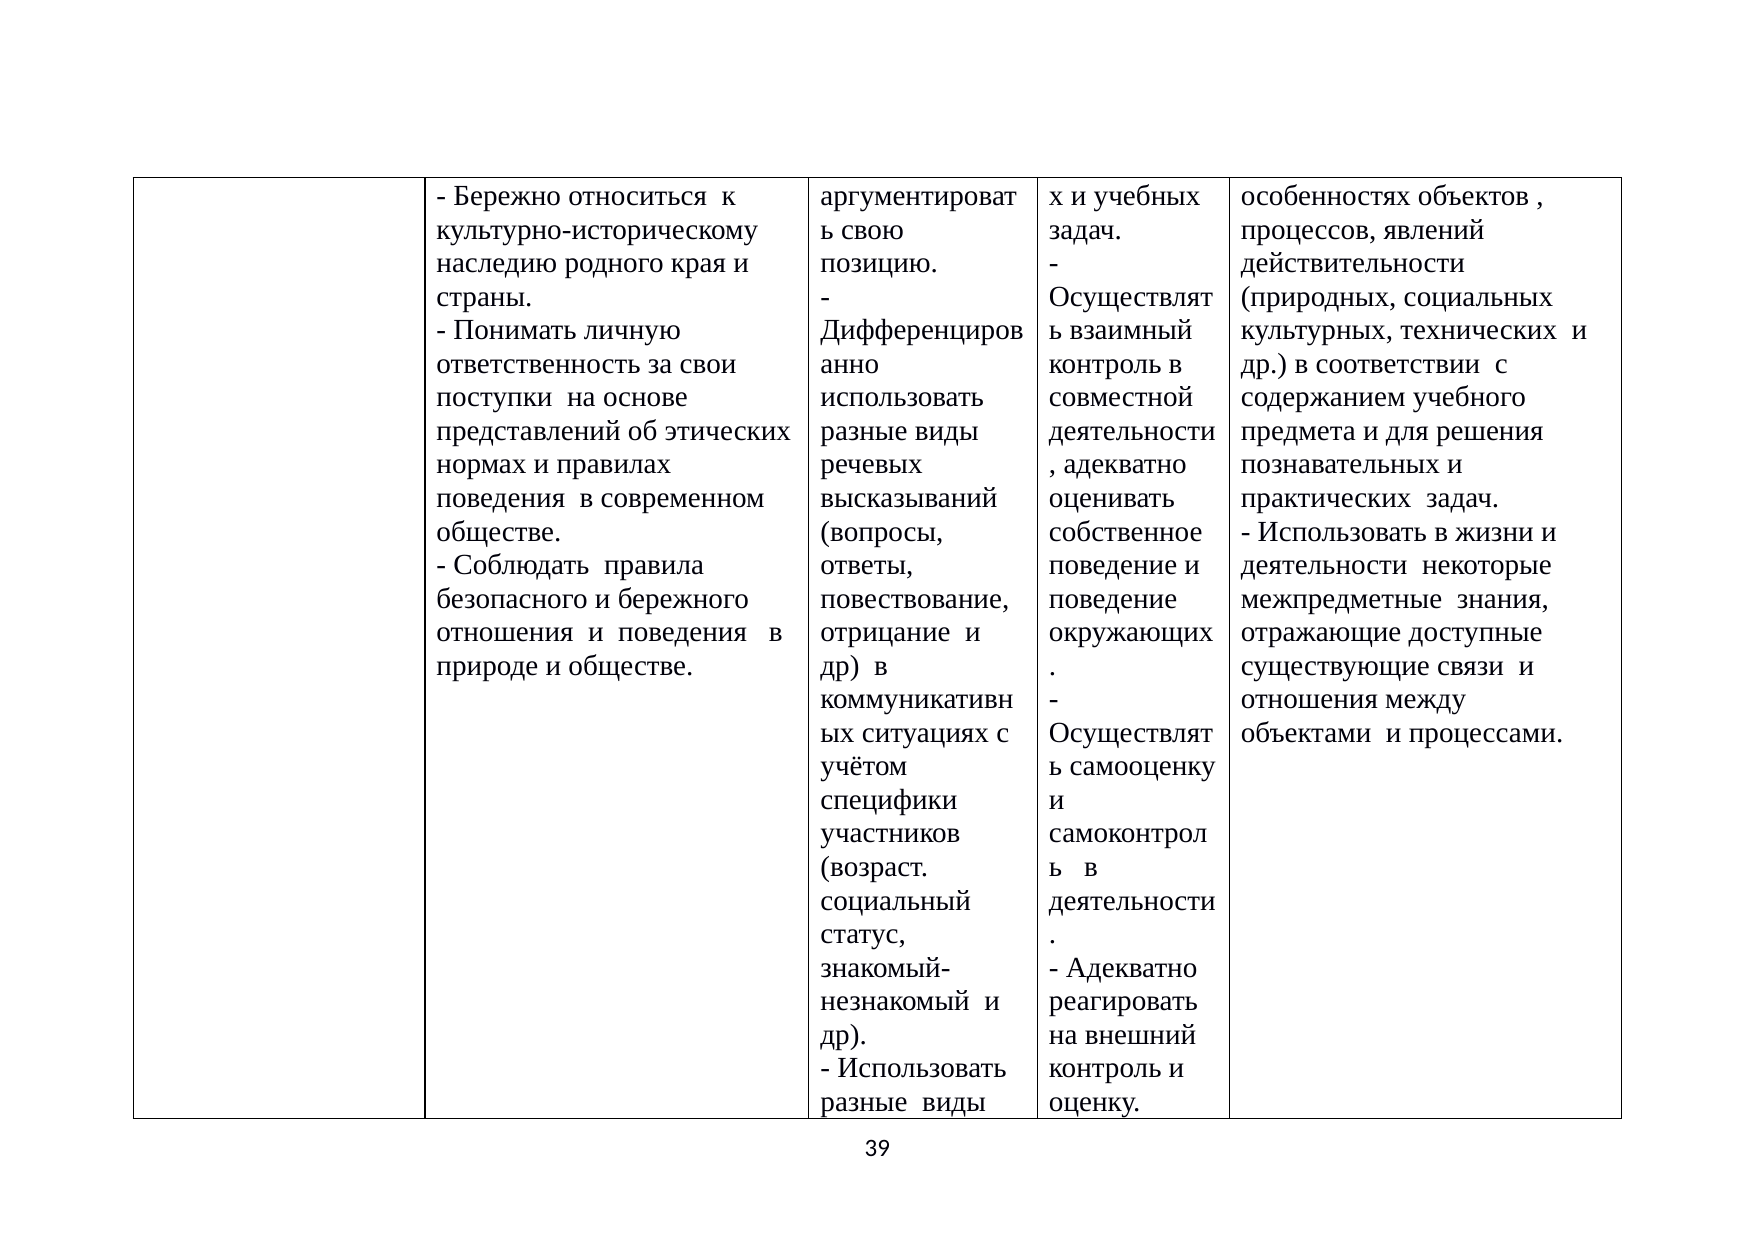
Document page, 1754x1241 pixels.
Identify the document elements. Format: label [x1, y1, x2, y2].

table_cell [134, 178, 424, 1117]
table_cell [426, 178, 808, 1117]
table_cell [809, 178, 1037, 1117]
table_cell [1038, 178, 1229, 1117]
table_cell [1230, 178, 1621, 1117]
